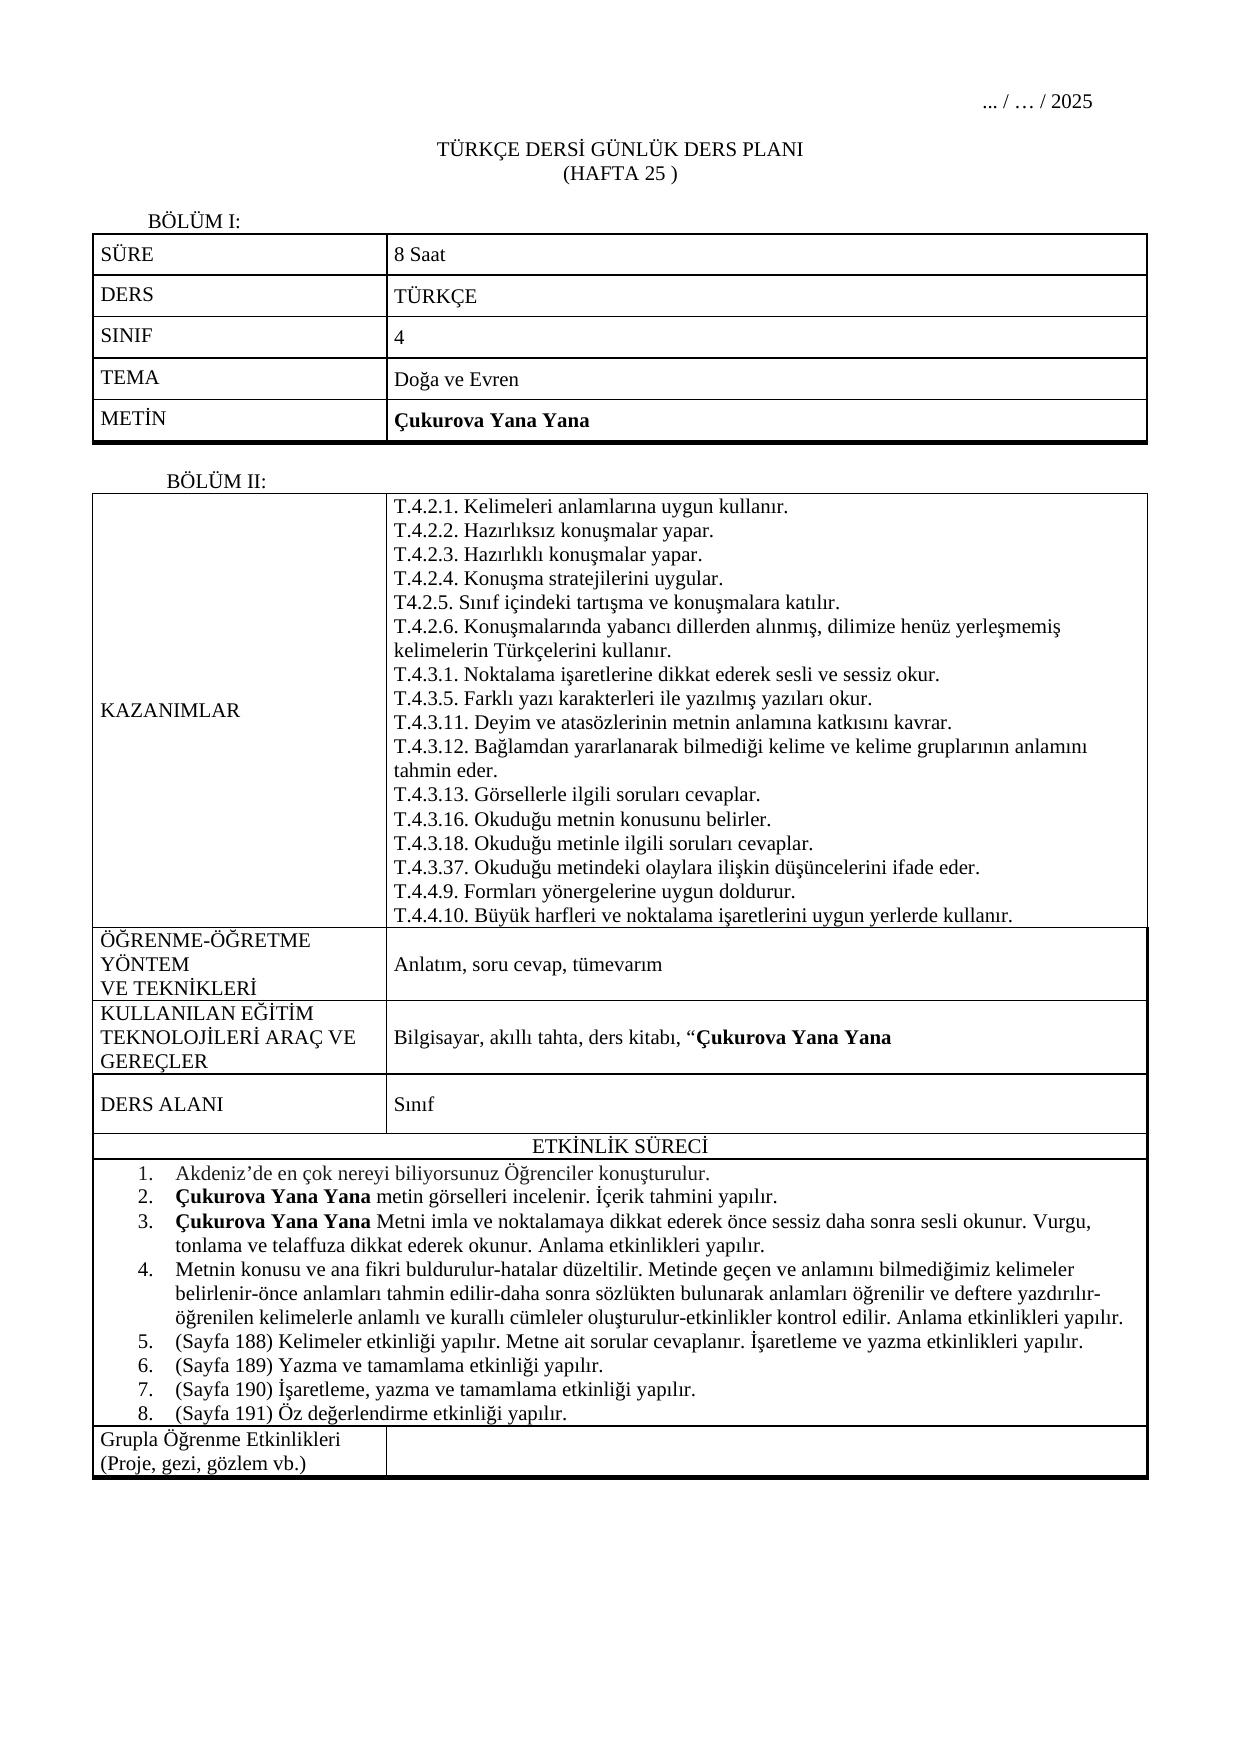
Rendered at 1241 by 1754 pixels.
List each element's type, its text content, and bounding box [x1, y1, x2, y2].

text (HAFTA 25 ) [148, 161, 1092, 185]
table_header 8 Saat [388, 235, 1146, 274]
table_cell Doğa ve Evren [388, 359, 1146, 398]
text ... / … / 2025 [148, 89, 1092, 113]
text BÖLÜM I: [148, 209, 1092, 233]
table_cell Anlatım, soru cevap, tümevarım [387, 928, 1146, 1000]
table_header T.4.2.1. Kelimeleri anlamlarına uygun kullanır. T.4.2.2. Hazırlıksız konuşmalar yapar. T.4.2.3. Hazırlıklı konuşmalar yapar. T.4.2.4. Konuşma stratejilerini uygular. T4.2.5. Sınıf içindeki tartışma ve konuşmalara katılır. T.4.2.6. Konuşmalarında yabancı dillerden alınmış, dilimize henüz yerleşmemiş kelimelerin Türkçelerini kullanır. T.4.3.1. Noktalama işaretlerine dikkat ederek sesli ve sessiz okur. T.4.3.5. Farklı yazı karakterleri ile yazılmış yazıları okur. T.4.3.11. Deyim ve atasözlerinin metnin anlamına katkısını kavrar. T.4.3.12. Bağlamdan yararlanarak bilmediği kelime ve kelime gruplarının anlamını tahmin eder. T.4.3.13. Görsellerle ilgili soruları cevaplar. T.4.3.16. Okuduğu metnin konusunu belirler. T.4.3.18. Okuduğu metinle ilgili soruları cevaplar. T.4.3.37. Okuduğu metindeki olaylara ilişkin düşüncelerini ifade eder. T.4.4.9. Formları yönergelerine uygun doldurur. T.4.4.10. Büyük harfleri ve noktalama işaretlerini uygun yerlerde kullanır. [387, 494, 1147, 927]
text BÖLÜM II: [148, 468, 1092, 493]
table_cell ETKİNLİK SÜRECİ [94, 1134, 1146, 1158]
table_cell DERS ALANI [94, 1075, 386, 1133]
table_cell Akdeniz’de en çok nereyi biliyorsunuz Öğrenciler konuşturulur. Çukurova Yana Yana metin görselleri incelenir. İçerik tahmini yapılır. Çukurova Yana Yana Metni imla ve noktalamaya dikkat ederek önce sessiz daha sonra sesli okunur. Vurgu, tonlama ve telaffuza dikkat ederek okunur. Anlama etkinlikleri yapılır. Metnin konusu ve ana fikri buldurulur-hatalar düzeltilir. Metinde geçen ve anlamını bilmediğimiz kelimeler belirlenir-önce anlamları tahmin edilir-daha sonra sözlükten bulunarak anlamları öğrenilir ve deftere yazdırılır-öğrenilen kelimelerle anlamlı ve kurallı cümleler oluşturulur-etkinlikler kontrol edilir. Anlama etkinlikleri yapılır. (Sayfa 188) Kelimeler etkinliği yapılır. Metne ait sorular cevaplanır. İşaretleme ve yazma etkinlikleri yapılır. (Sayfa 189) Yazma ve tamamlama etkinliği yapılır. (Sayfa 190) İşaretleme, yazma ve tamamlama etkinliği yapılır. (Sayfa 191) Öz değerlendirme etkinliği yapılır. [94, 1160, 1146, 1425]
table_cell 4 [388, 317, 1146, 357]
text TÜRKÇE DERSİ GÜNLÜK DERS PLANI [148, 137, 1092, 161]
table_cell KULLANILAN EĞİTİM TEKNOLOJİLERİ ARAÇ VE GEREÇLER [93, 1001, 386, 1073]
table_cell TÜRKÇE [388, 276, 1146, 316]
table_cell Çukurova Yana Yana [388, 400, 1146, 440]
table_cell METİN [94, 400, 386, 440]
table_cell TEMA [94, 359, 386, 398]
table_cell DERS [94, 276, 386, 316]
table_header KAZANIMLAR [93, 494, 386, 927]
table_cell ÖĞRENME-ÖĞRETME YÖNTEM VE TEKNİKLERİ [93, 928, 386, 1000]
table_cell Bilgisayar, akıllı tahta, ders kitabı, “Çukurova Yana Yana [387, 1001, 1146, 1073]
table_cell [387, 1427, 1146, 1475]
table_cell Sınıf [387, 1075, 1146, 1133]
table_cell Grupla Öğrenme Etkinlikleri (Proje, gezi, gözlem vb.) [94, 1427, 386, 1475]
table_cell SINIF [94, 317, 386, 357]
table_header SÜRE [94, 235, 386, 274]
